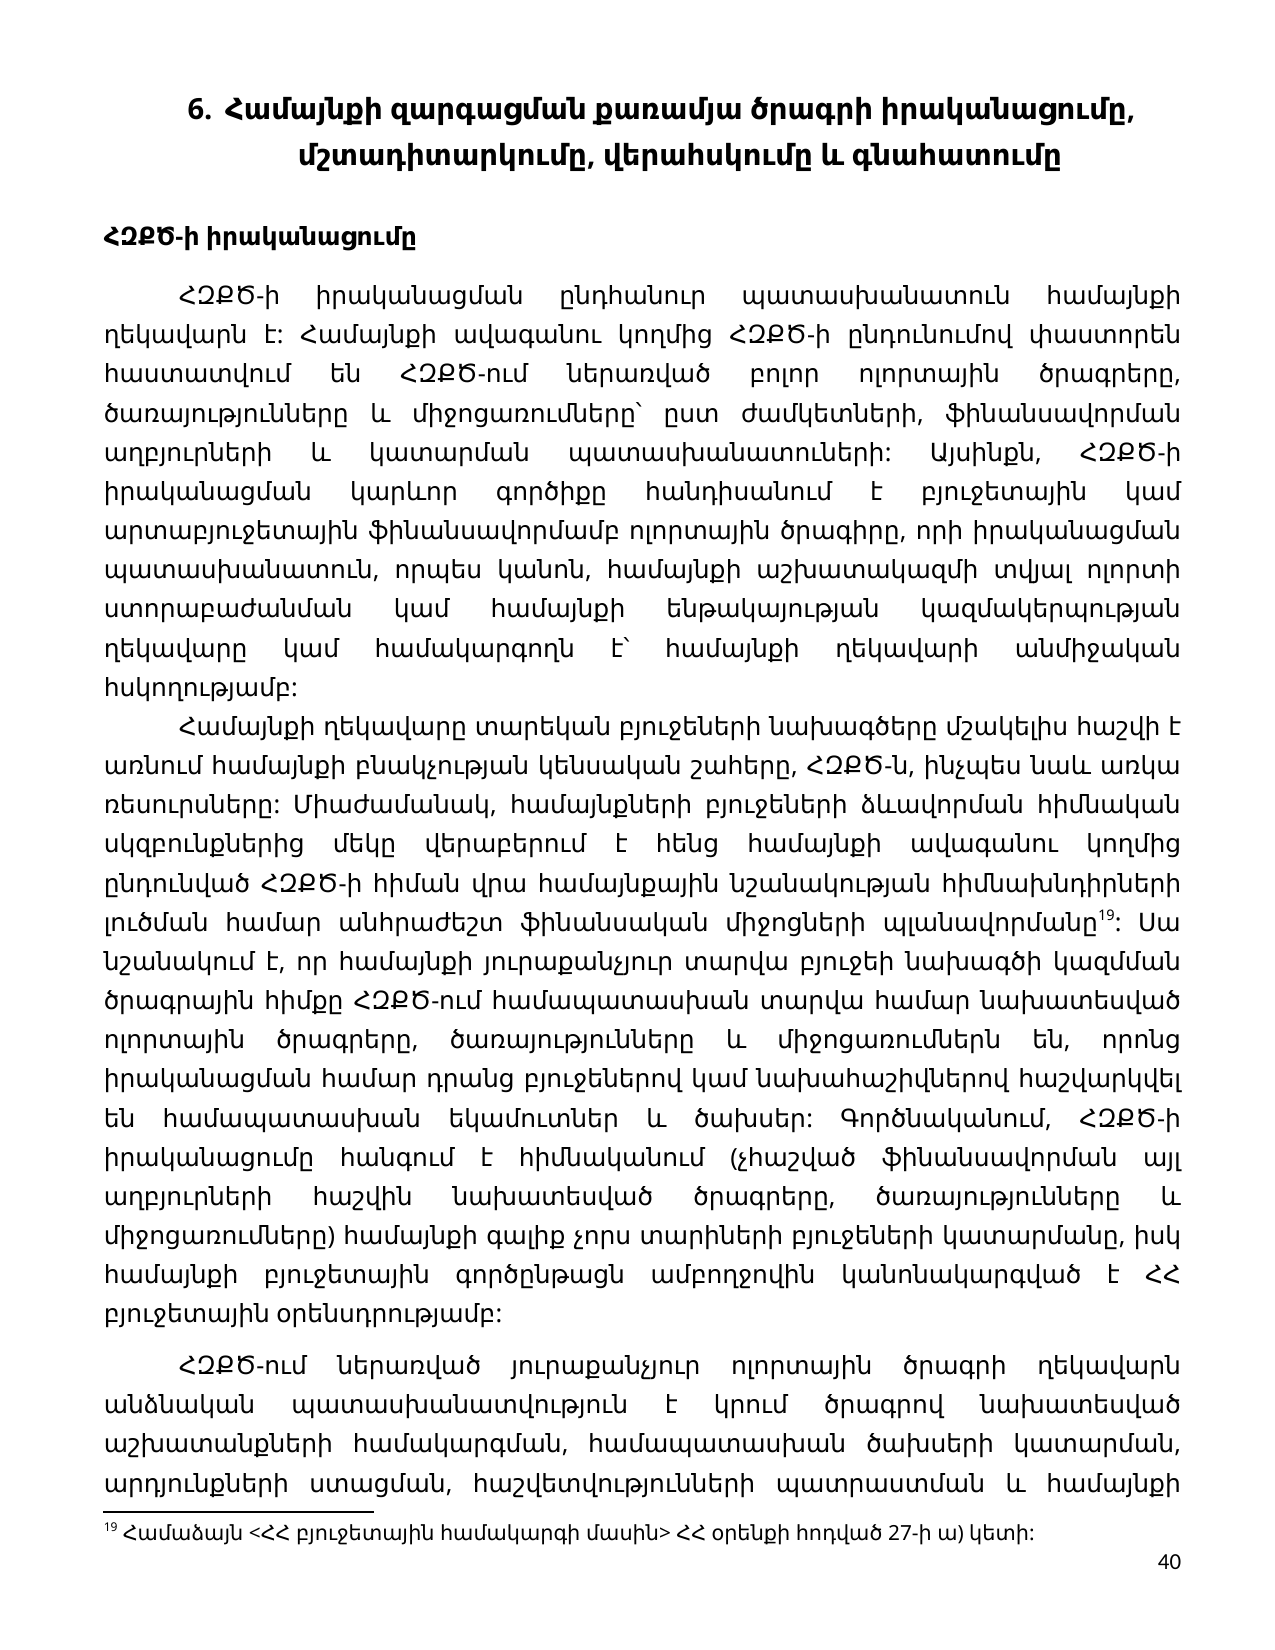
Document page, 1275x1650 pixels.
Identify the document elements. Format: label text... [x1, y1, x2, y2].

list ՀԶՔԾ-ի իրականացումը [103, 219, 1181, 253]
text Համայնքի ղեկավարը տարեկան բյուջեների նախագծերը մշակելիս հաշվի է առնում համայնքի բնակչության կենսական շահերը, ՀԶՔԾ-ն, ինչպես նաև առկա ռեսուրսները: Միաժամանակ, համայնքների բյուջեների ձևավորման հիմնական սկզբունքներից մեկը վերաբերում է հենց համայնքի ավագանու կողմից ընդունված ՀԶՔԾ-ի հիման վրա համայնքային նշանակության հիմնախնդիրների լուծման համար անհրաժեշտ ֆինանսական միջոցների պլանավորմանը: Սա նշանակում է, որ համայնքի յուրաքանչյուր տարվա բյուջեի նախագծի կազմման ծրագրային հիմքը ՀԶՔԾ-ում համապատասխան տարվա համար նախատեսված ոլորտային ծրագրերը, ծառայությունները և միջոցառումներն են, որոնց իրականացման համար դրանց բյուջեներով կամ նախահաշիվներով հաշվարկվել են համապատասխան եկամուտներ և ծախսեր: Գործնականում, ՀԶՔԾ-ի իրականացումը հանգում է հիմնականում (չհաշված ֆինանսավորման այլ աղբյուրների հաշվին նախատեսված ծրագրերը, ծառայությունները և միջոցառումները) համայնքի գալիք չորս տարիների բյուջեների կատարմանը, իսկ համայնքի բյուջետային գործընթացն ամբողջովին կանոնակարգված է ՀՀ բյուջետային օրենսդրությամբ: [103, 709, 1181, 1330]
list Համայնքի զարգացման քառամյա ծրագրի իրականացումը, մշտադիտարկումը, վերահսկումը և գնահատումը [141, 89, 1181, 174]
list ՀԶՔԾ-ի իրականացման ընդհանուր պատասխանատուն համայնքի ղեկավարն է: Համայնքի ավագանու կողմից ՀԶՔԾ-ի ընդունումով փաստորեն հաստատվում են ՀԶՔԾ-ում ներառված բոլոր ոլորտային ծրագրերը, ծառայությունները և միջոցառումները՝ ըստ ժամկետների, ֆինանսավորման աղբյուրների և կատարման պատասխանատուների: Այսինքն, ՀԶՔԾ-ի իրականացման կարևոր գործիքը հանդիսանում է բյուջետային կամ արտաբյուջետային ֆինանսավորմամբ ոլորտային ծրագիրը, որի իրականացման պատասխանատուն, որպես կանոն, համայնքի աշխատակազմի տվյալ ոլորտի ստորաբաժանման կամ համայնքի ենթակայության կազմակերպության ղեկավարը կամ համակարգողն է՝ համայնքի ղեկավարի անմիջական հսկողությամբ: [103, 278, 1181, 703]
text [103, 1348, 1181, 1499]
